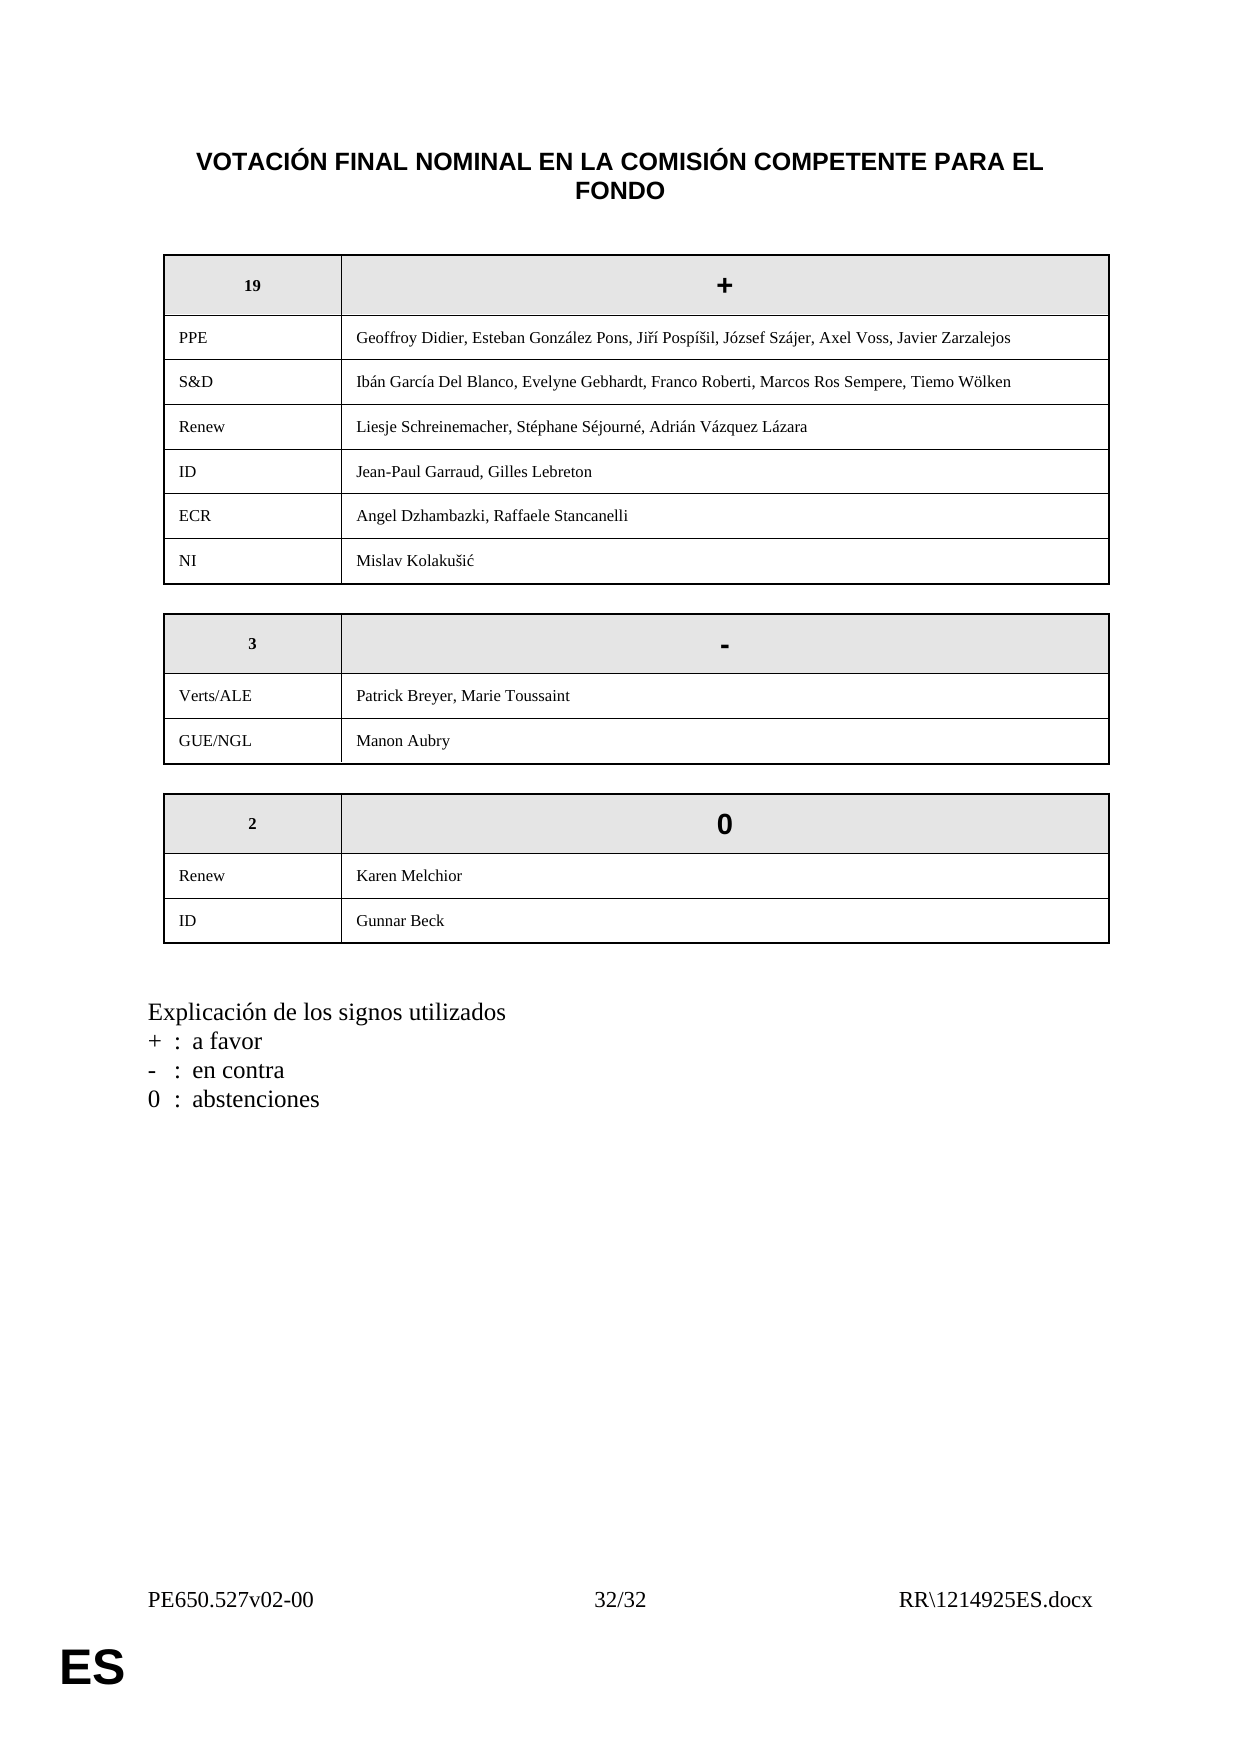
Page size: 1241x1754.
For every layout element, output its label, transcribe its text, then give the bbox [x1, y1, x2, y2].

table_cell Renew [165, 405, 341, 448]
table_header 3 [165, 615, 341, 673]
table_cell Geoffroy Didier, Esteban González Pons, Jiří Pospíšil, József Szájer, Axel Voss, Javier Zarzalejos [342, 316, 1108, 359]
table_cell Mislav Kolakušić [342, 539, 1108, 583]
text - : en contra [148, 1055, 1092, 1084]
table_cell NI [165, 539, 341, 583]
text Explicación de los signos utilizados [148, 997, 1092, 1026]
table_cell Karen Melchior [342, 854, 1108, 897]
table_header 19 [165, 256, 341, 314]
table_cell Liesje Schreinemacher, Stéphane Séjourné, Adrián Vázquez Lázara [342, 405, 1108, 448]
table_cell Renew [165, 854, 341, 897]
table_cell Jean-Paul Garraud, Gilles Lebreton [342, 450, 1108, 493]
table_cell ID [165, 450, 341, 493]
table_cell Gunnar Beck [342, 899, 1108, 942]
table_cell PPE [165, 316, 341, 359]
table_header - [342, 615, 1108, 673]
table_cell Ibán García Del Blanco, Evelyne Gebhardt, Franco Roberti, Marcos Ros Sempere, Tiemo Wölken [342, 360, 1108, 404]
table_header + [342, 256, 1108, 314]
text + : a favor [148, 1026, 1092, 1055]
table_cell ECR [165, 494, 341, 538]
table_cell Manon Aubry [342, 719, 1108, 762]
table_header 0 [342, 795, 1108, 853]
table_cell GUE/NGL [165, 719, 341, 762]
table_cell Angel Dzhambazki, Raffaele Stancanelli [342, 494, 1108, 538]
table_header 2 [165, 795, 341, 853]
table_cell Verts/ALE [165, 674, 341, 718]
text 0 : abstenciones [148, 1084, 1092, 1112]
table_cell S&D [165, 360, 341, 404]
table_cell ID [165, 899, 341, 942]
table_cell Patrick Breyer, Marie Toussaint [342, 674, 1108, 718]
subtitle VOTACIÓN FINAL NOMINAL EN LA COMISIÓN COMPETENTE PARA EL FONDO [148, 147, 1092, 204]
